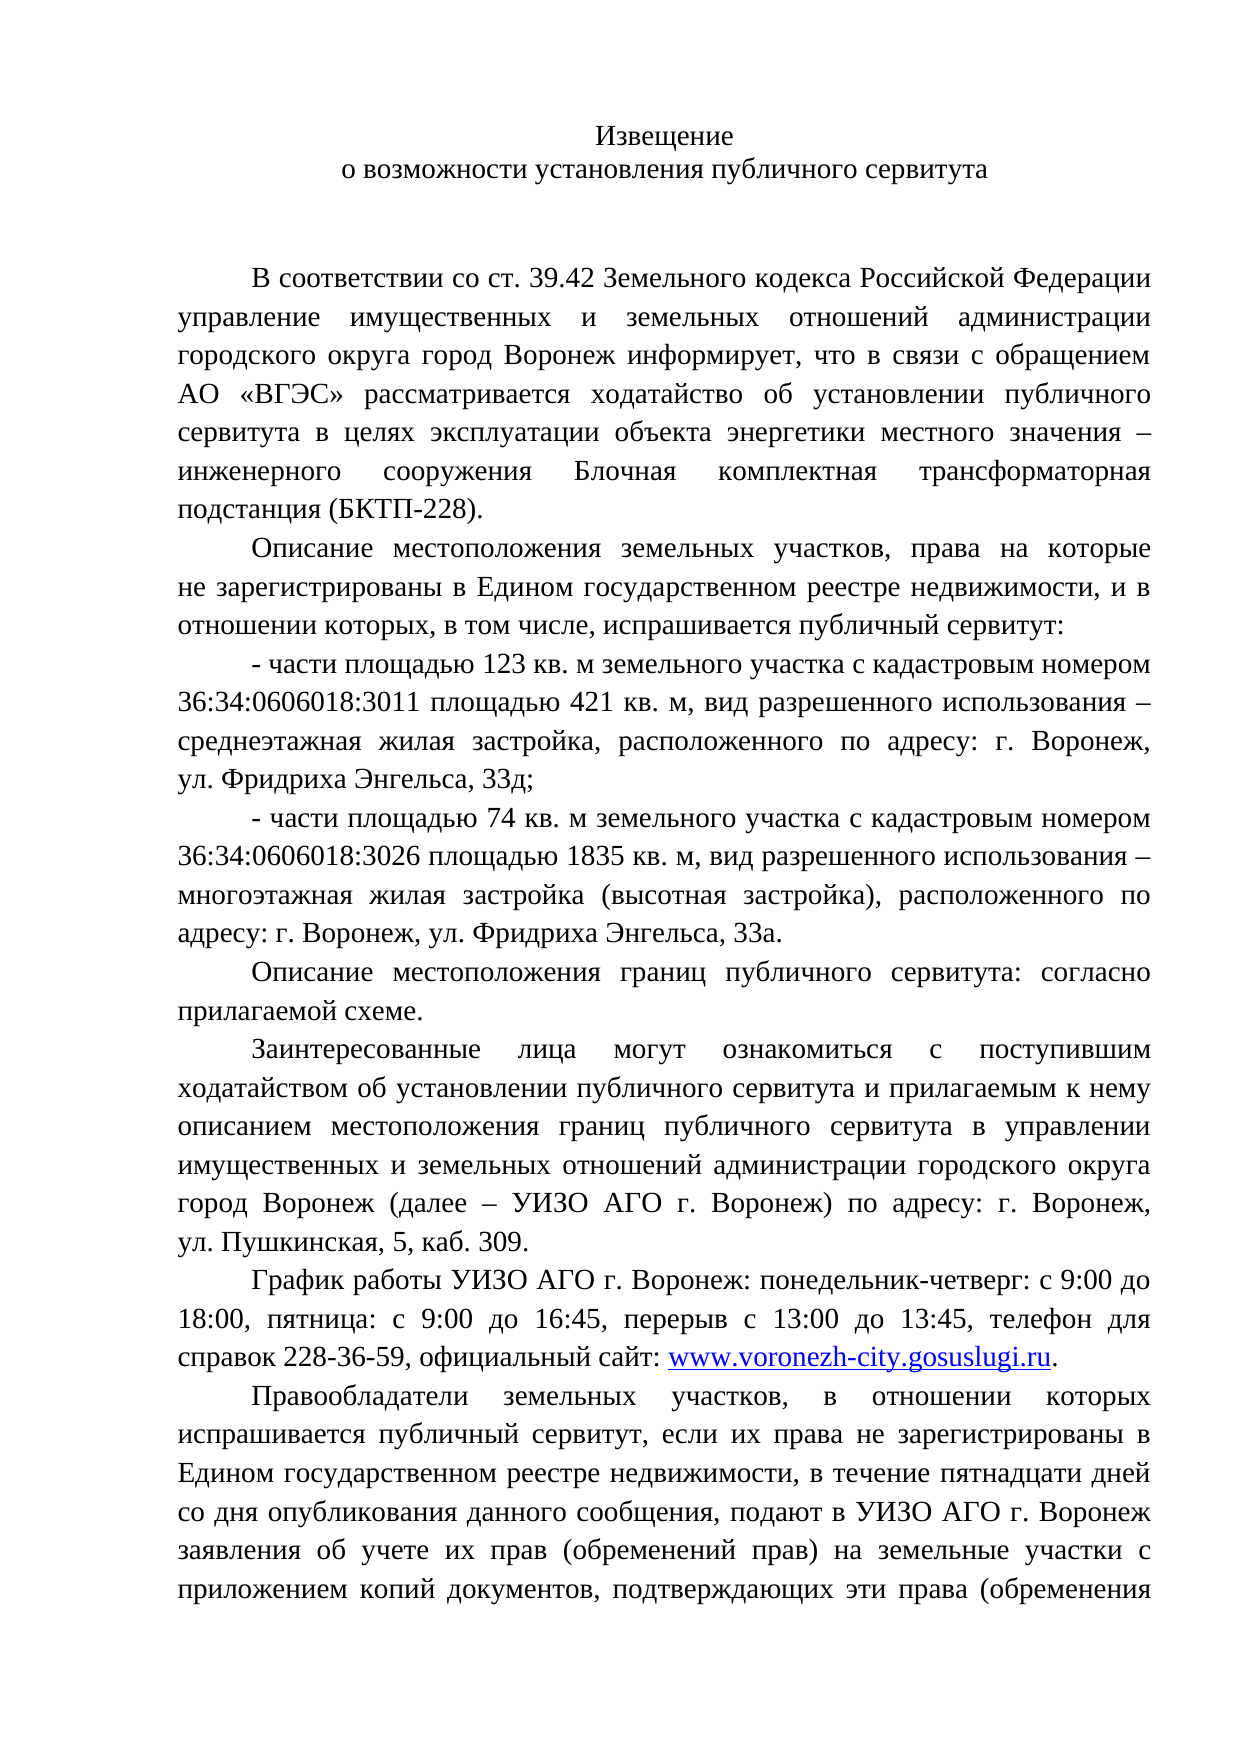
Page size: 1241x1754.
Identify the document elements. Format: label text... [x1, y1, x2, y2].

text Заинтересованные лица могут ознакомиться с поступившим ходатайством об установлении публичного сервитута и прилагаемым к нему описанием местоположения границ публичного сервитута в управлении имущественных и земельных отношений администрации городского округа город Воронеж (далее – УИЗО АГО г. Воронеж) по адресу: г. Воронеж, ул. Пушкинская, 5, каб. 309. [177, 1031, 1152, 1257]
text - части площадью 74 кв. м земельного участка с кадастровым номером 36:34:0606018:3026 площадью 1835 кв. м, вид разрешенного использования – многоэтажная жилая застройка (высотная застройка), расположенного по адресу: г. Воронеж, ул. Фридриха Энгельса, 33а. [177, 800, 1152, 949]
text Описание местоположения границ публичного сервитута: согласно прилагаемой схеме. [177, 954, 1152, 1026]
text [177, 1378, 1152, 1604]
text о возможности установления публичного сервитута [177, 152, 1152, 185]
text - части площадью 123 кв. м земельного участка с кадастровым номером 36:34:0606018:3011 площадью 421 кв. м, вид разрешенного использования – среднеэтажная жилая застройка, расположенного по адресу: г. Воронеж, ул. Фридриха Энгельса, 33д; [177, 646, 1152, 795]
text Описание местоположения земельных участков, права на которые не зарегистрированы в Едином государственном реестре недвижимости, и в отношении которых, в том числе, испрашивается публичный сервитут: [177, 530, 1152, 641]
text График работы УИЗО АГО г. Воронеж: понедельник-четверг: с 9:00 до 18:00, пятница: с 9:00 до 16:45, перерыв с 13:00 до 13:45, телефон для справок 228-36-59, официальный сайт: www.voronezh-city.gosuslugi.ru. [177, 1262, 1152, 1373]
text Извещение [177, 118, 1152, 152]
text В соответствии со ст. 39.42 Земельного кодекса Российской Федерации управление имущественных и земельных отношений администрации городского округа город Воронеж информирует, что в связи с обращением АО «ВГЭС» рассматривается ходатайство об установлении публичного сервитута в целях эксплуатации объекта энергетики местного значения – инженерного сооружения Блочная комплектная трансформаторная подстанция (БКТП-228). [177, 260, 1152, 525]
